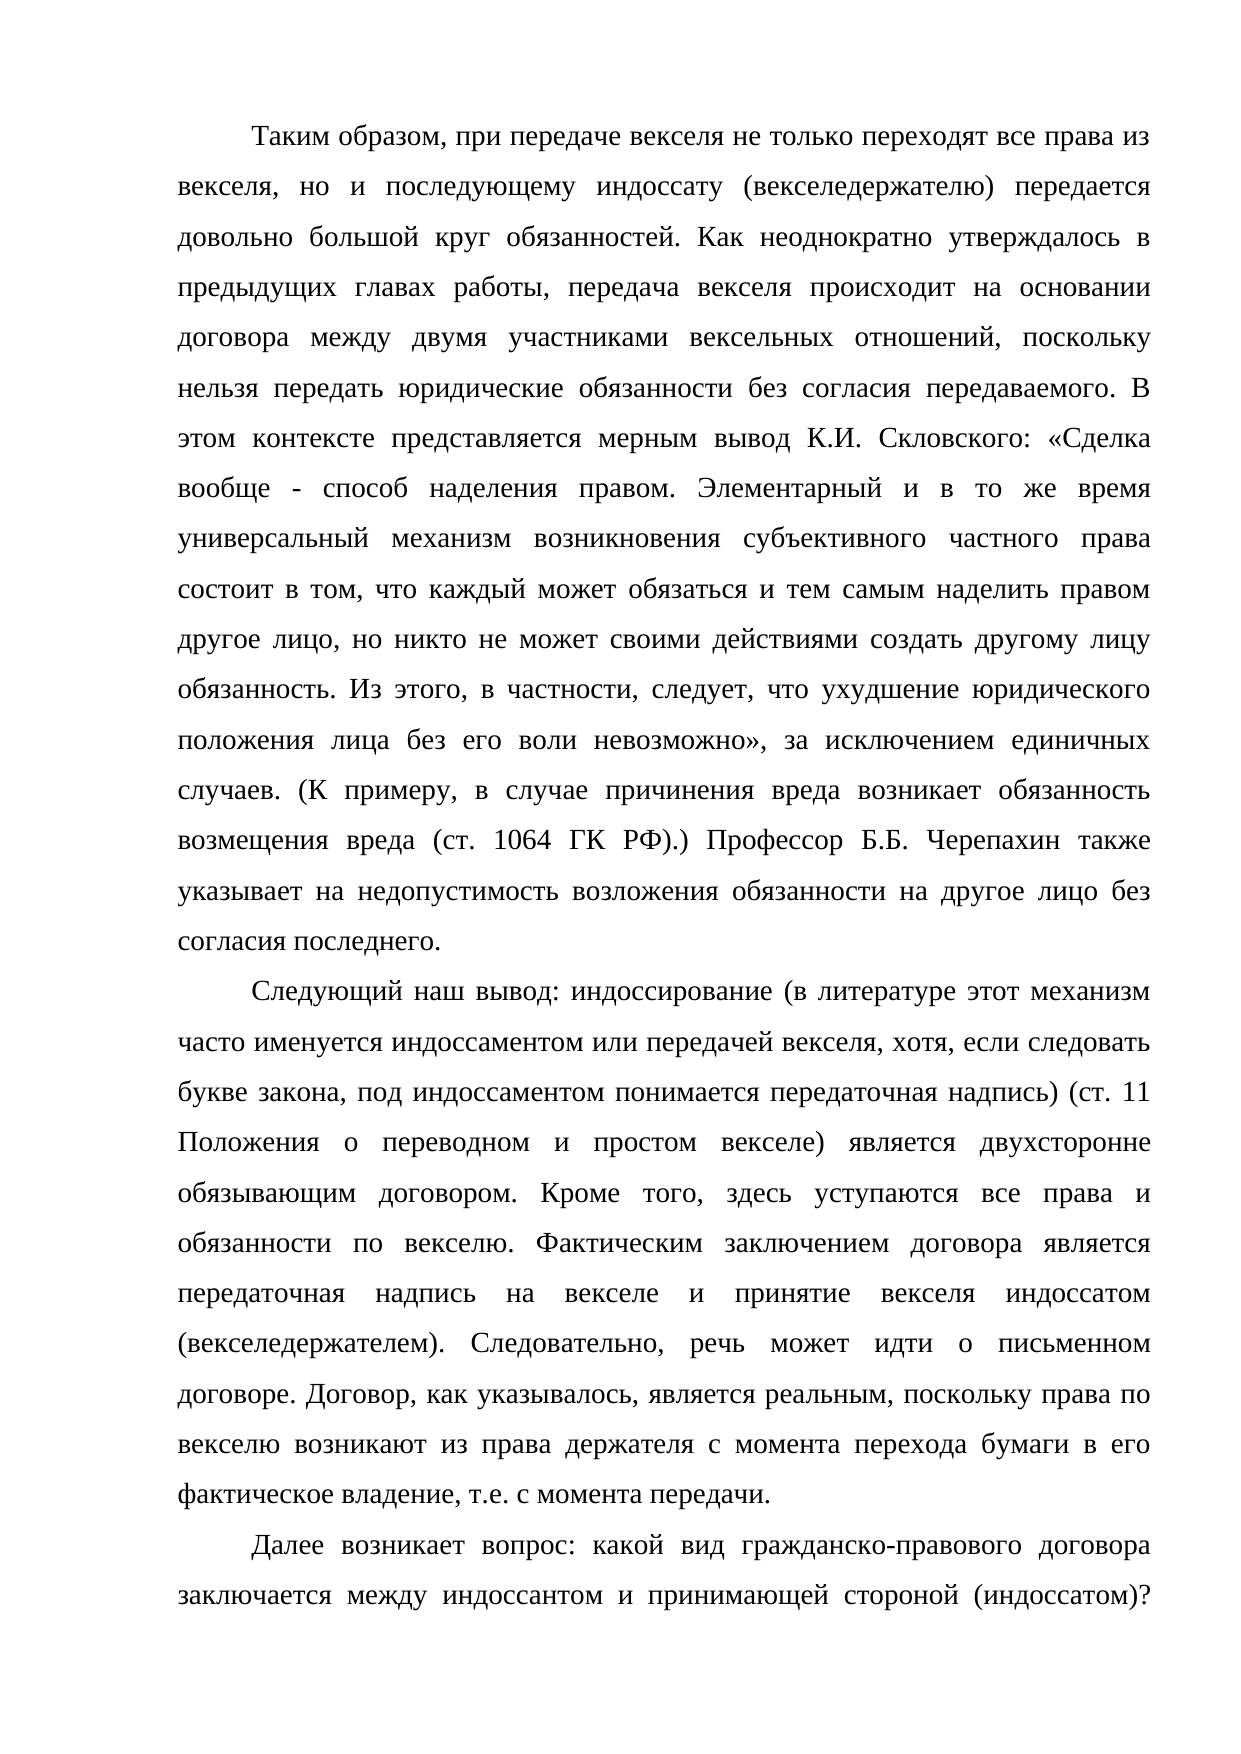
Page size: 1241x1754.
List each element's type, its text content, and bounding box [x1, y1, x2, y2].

text Следующий наш вывод: индоссирование (в литературе этот механизм часто именуется индоссаментом или передачей векселя, хотя, если следовать букве закона, под индоссаментом понимается передаточная надпись) (ст. 11 Положения о переводном и простом векселе) является двухсторонне обязывающим договором. Кроме того, здесь уступаются все права и обязанности по векселю. Фактическим заключением договора является передаточная надпись на векселе и принятие векселя индоссатом (векселедержателем). Следовательно, речь может идти о письменном договоре. Договор, как указывалось, является реальным, поскольку права по векселю возникают из права держателя с момента перехода бумаги в его фактическое владение, т.е. с момента передачи. [177, 973, 1152, 1510]
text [177, 1527, 1152, 1611]
text Таким образом, при передаче векселя не только переходят все права из векселя, но и последующему индоссату (векселедержателю) передается довольно большой круг обязанностей. Как неоднократно утверждалось в предыдущих главах работы, передача векселя происходит на основании договора между двумя участниками вексельных отношений, поскольку нельзя передать юридические обязанности без согласия передаваемого. В этом контексте представляется мерным вывод К.И. Скловского: «Сделка вообще - способ наделения правом. Элементарный и в то же время универсальный механизм возникновения субъективного частного права состоит в том, что каждый может обязаться и тем самым наделить правом другое лицо, но никто не может своими действиями создать другому лицу обязанность. Из этого, в частности, следует, что ухудшение юридического положения лица без его воли невозможно», за исключением единичных случаев. (К примеру, в случае причинения вреда возникает обязанность возмещения вреда (ст. 1064 ГК РФ).) Профессор Б.Б. Черепахин также указывает на недопустимость возложения обязанности на другое лицо без согласия последнего. [177, 118, 1152, 957]
